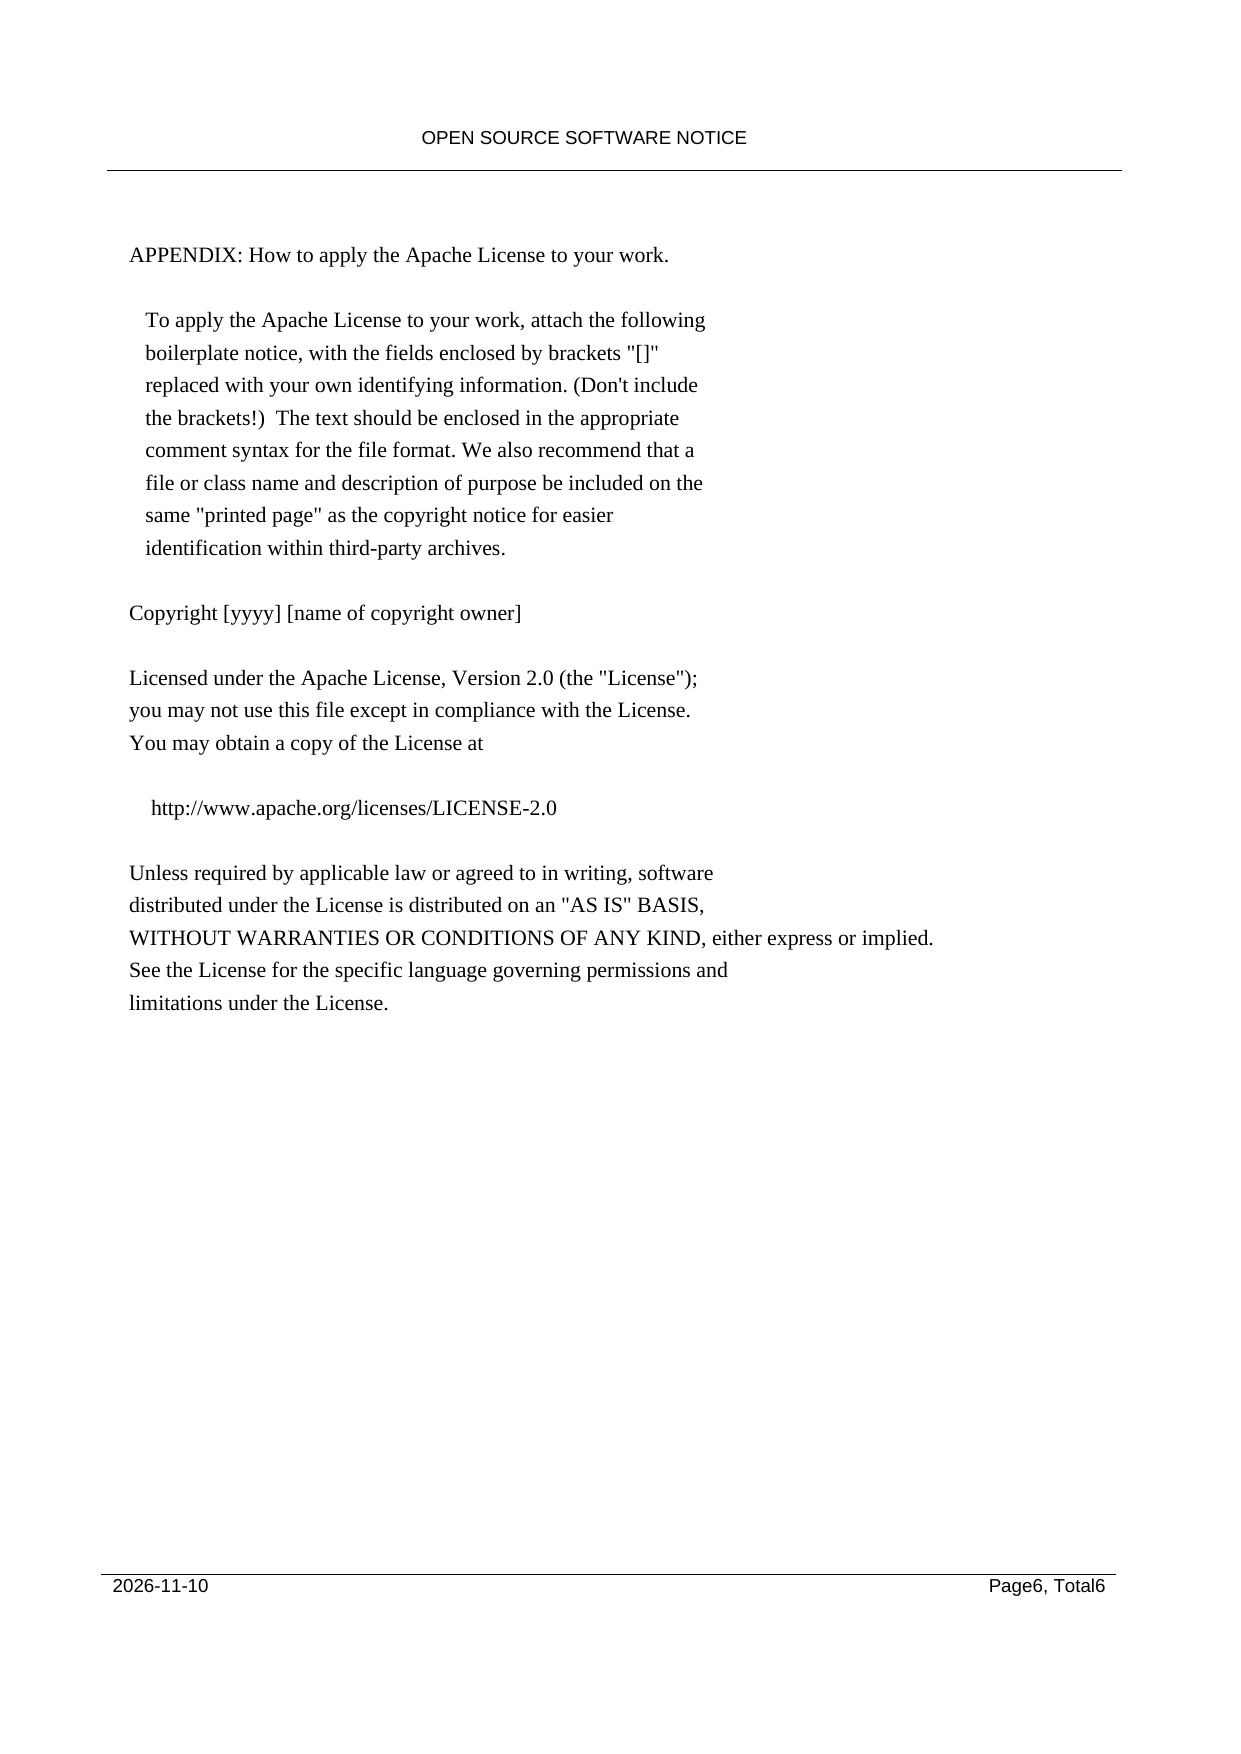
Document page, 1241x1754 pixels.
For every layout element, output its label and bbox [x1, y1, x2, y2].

text [112, 206, 1128, 1019]
